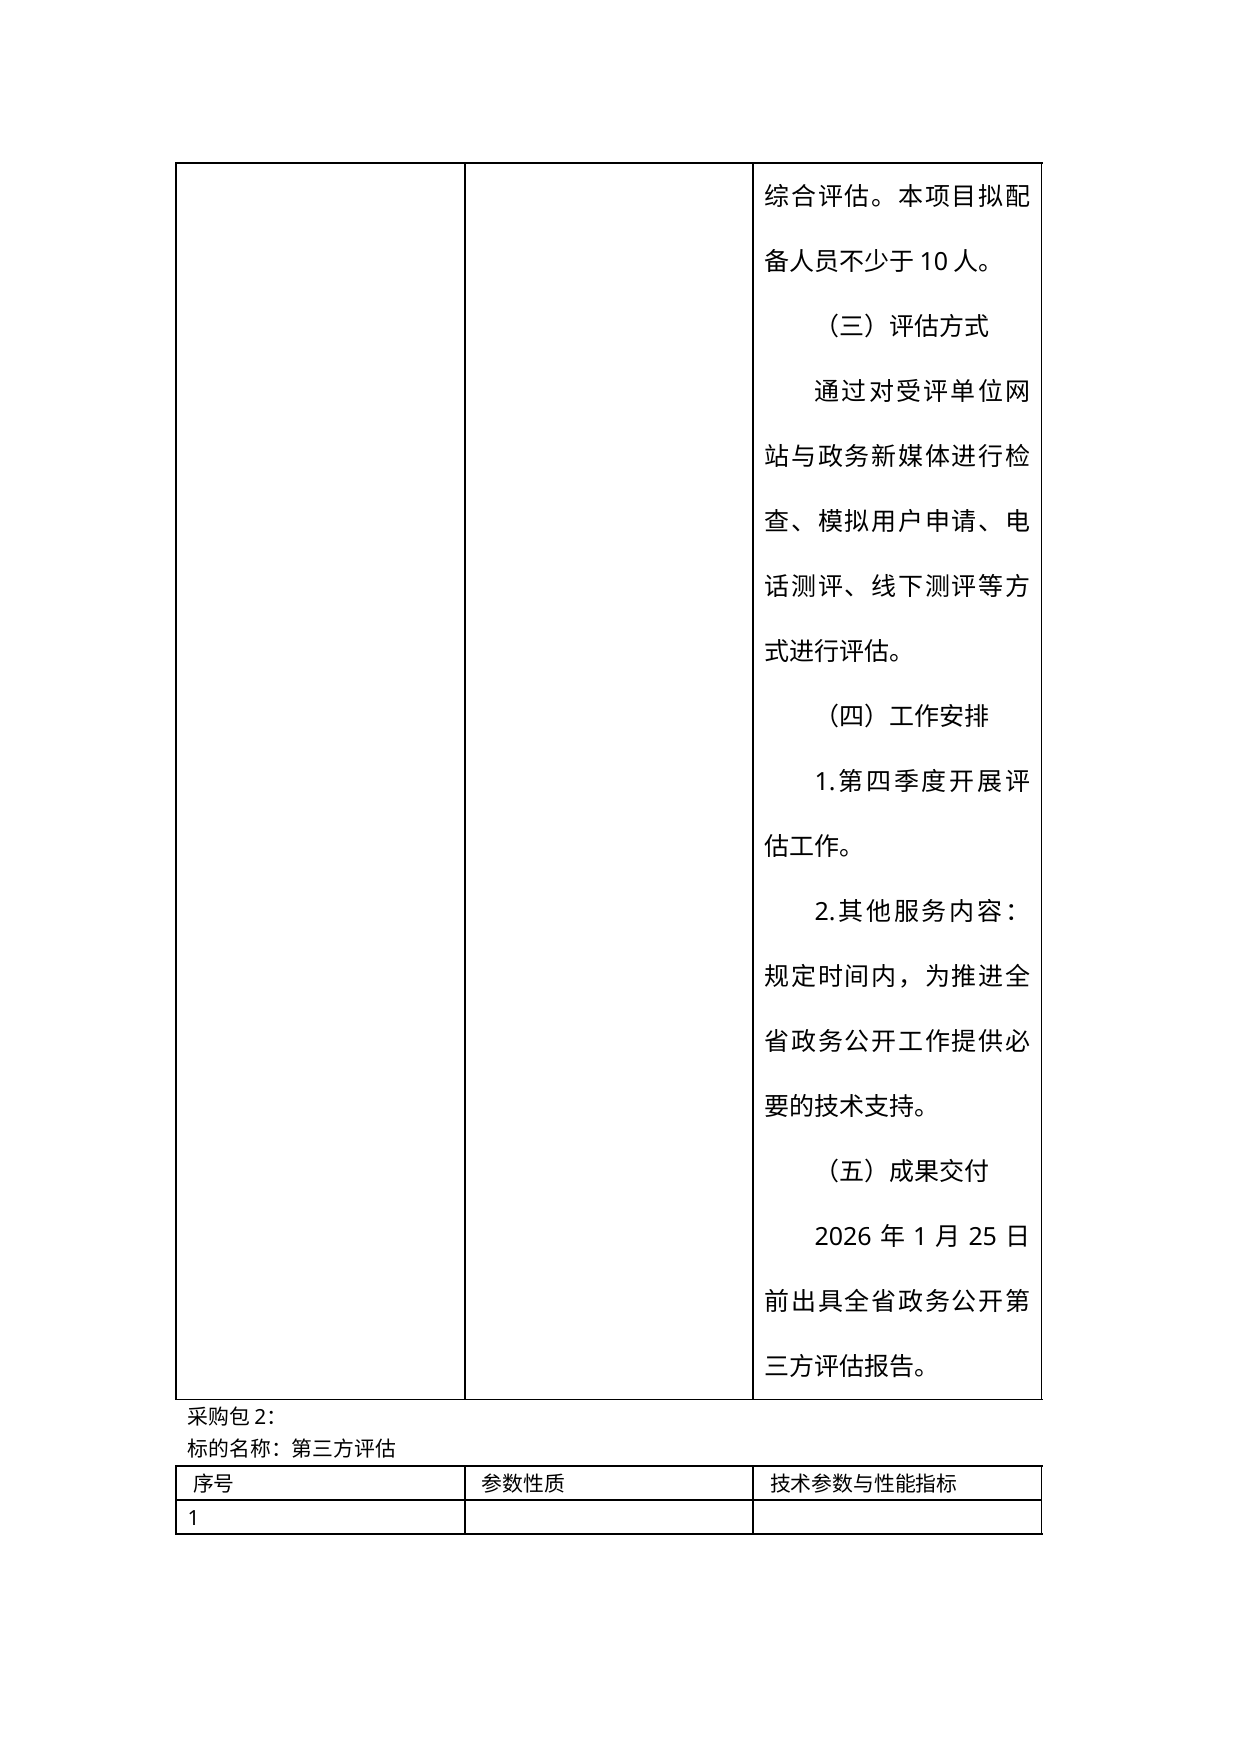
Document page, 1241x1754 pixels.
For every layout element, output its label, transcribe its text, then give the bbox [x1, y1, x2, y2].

table_cell [466, 164, 752, 1398]
table_header 技术参数与性能指标 [754, 1467, 1041, 1499]
table_cell 1 [177, 1501, 464, 1533]
table_header 序号 [177, 1467, 464, 1499]
text 标的名称：第三方评估 [187, 1433, 1053, 1465]
table_cell 1 [177, 164, 464, 1398]
table_header 参数性质 [466, 1467, 752, 1499]
text 采购包2： [187, 1400, 1053, 1433]
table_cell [754, 1501, 1041, 1533]
table_cell [466, 1501, 752, 1533]
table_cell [754, 164, 1041, 1398]
